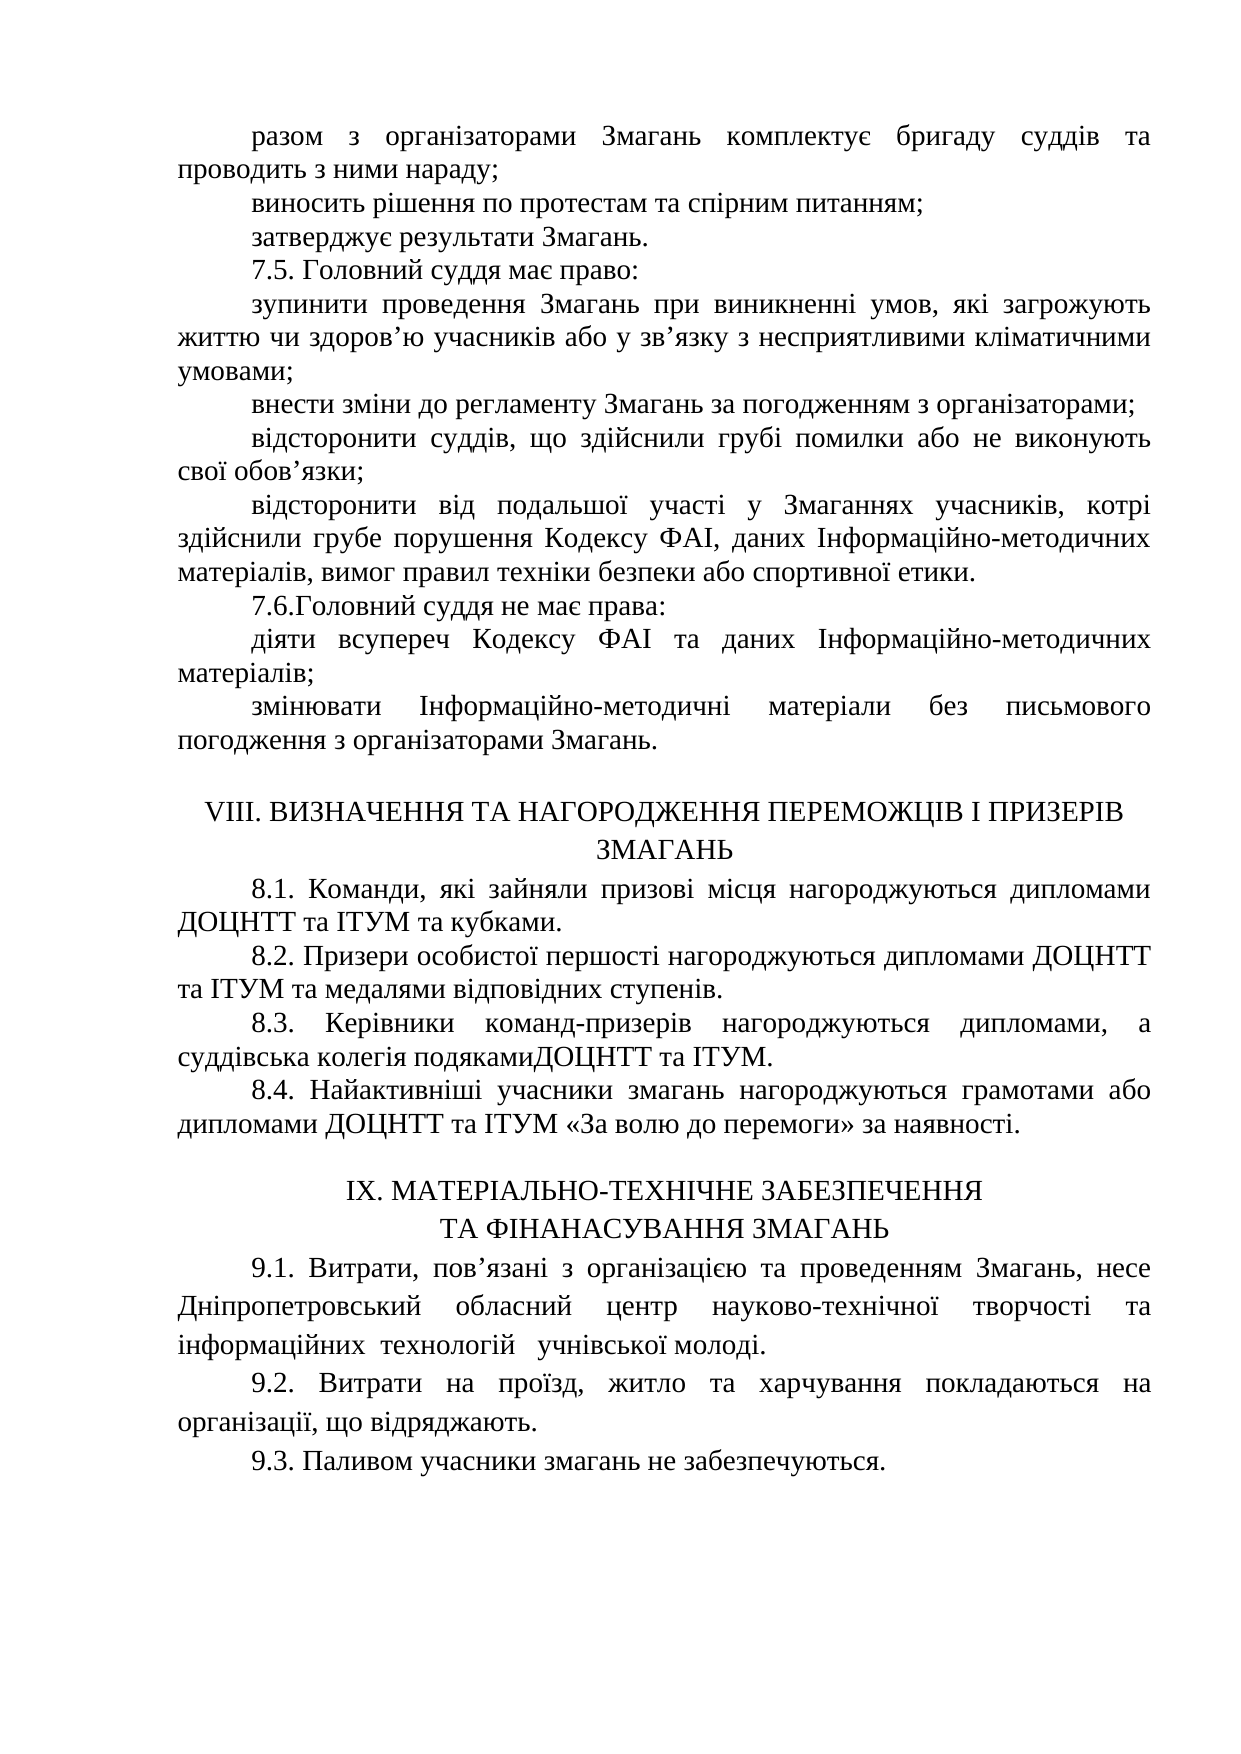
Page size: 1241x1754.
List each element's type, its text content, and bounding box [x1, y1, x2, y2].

text відсторонити суддів, що здійснили грубі помилки або не виконують свої обов’язки; [177, 420, 1152, 487]
text 9.3. Паливом учасники змагань не забезпечуються. [177, 1443, 1152, 1476]
text 9.2. Витрати на проїзд, житло та харчування покладаються на організації, що відряджають. [177, 1366, 1152, 1438]
text ТА ФІНАНАСУВАННЯ ЗМАГАНЬ [224, 1211, 1105, 1245]
text 7.6.Головний суддя не має права: [177, 588, 1152, 621]
text діяти всупереч Кодексу ФАІ та даних Інформаційно-методичних матеріалів; [177, 621, 1152, 688]
text 8.1. Команди, які зайняли призові місця нагороджуються дипломами ДОЦНТТ та ІТУМ та кубками. [177, 871, 1152, 938]
text ІХ. МАТЕРІАЛЬНО-ТЕХНІЧНЕ ЗАБЕЗПЕЧЕННЯ [224, 1173, 1105, 1206]
text 9.1. Витрати, пов’язані з організацією та проведенням Змагань, несе Дніпропетровський обласний центр науково-технічної творчості та інформаційних технологій учнівської молоді. [177, 1250, 1152, 1361]
text VІІІ. ВИЗНАЧЕННЯ ТА НАГОРОДЖЕННЯ ПЕРЕМОЖЦІВ І ПРИЗЕРІВ ЗМАГАНЬ [177, 794, 1152, 866]
text зупинити проведення Змагань при виникненні умов, які загрожують життю чи здоров’ю учасників або у зв’язку з несприятливими кліматичними умовами; [177, 286, 1152, 386]
text внести зміни до регламенту Змагань за погодженням з організаторами; [177, 386, 1152, 420]
text затверджує результати Змагань. [177, 219, 1152, 252]
text 8.3. Керівники команд-призерів нагороджуються дипломами, а суддівська колегія подякамиДОЦНТТ та ІТУМ. [177, 1005, 1152, 1072]
text 8.2. Призери особистої першості нагороджуються дипломами ДОЦНТТ та ІТУМ та медалями відповідних ступенів. [177, 938, 1152, 1005]
text відсторонити від подальшої участі у Змаганнях учасників, котрі здійснили грубе порушення Кодексу ФАІ, даних Інформаційно-методичних матеріалів, вимог правил техніки безпеки або спортивної етики. [177, 487, 1152, 588]
text 8.4. Найактивніші учасники змагань нагороджуються грамотами або дипломами ДОЦНТТ та ІТУМ «За волю до перемоги» за наявності. [177, 1072, 1152, 1139]
text виносить рішення по протестам та спірним питанням; [177, 185, 1152, 219]
text змінювати Інформаційно-методичні матеріали без письмового погодження з організаторами Змагань. [177, 688, 1152, 755]
text разом з організаторами Змагань комплектує бригаду суддів та проводить з ними нараду; [177, 118, 1152, 185]
text 7.5. Головний суддя має право: [177, 252, 1152, 286]
